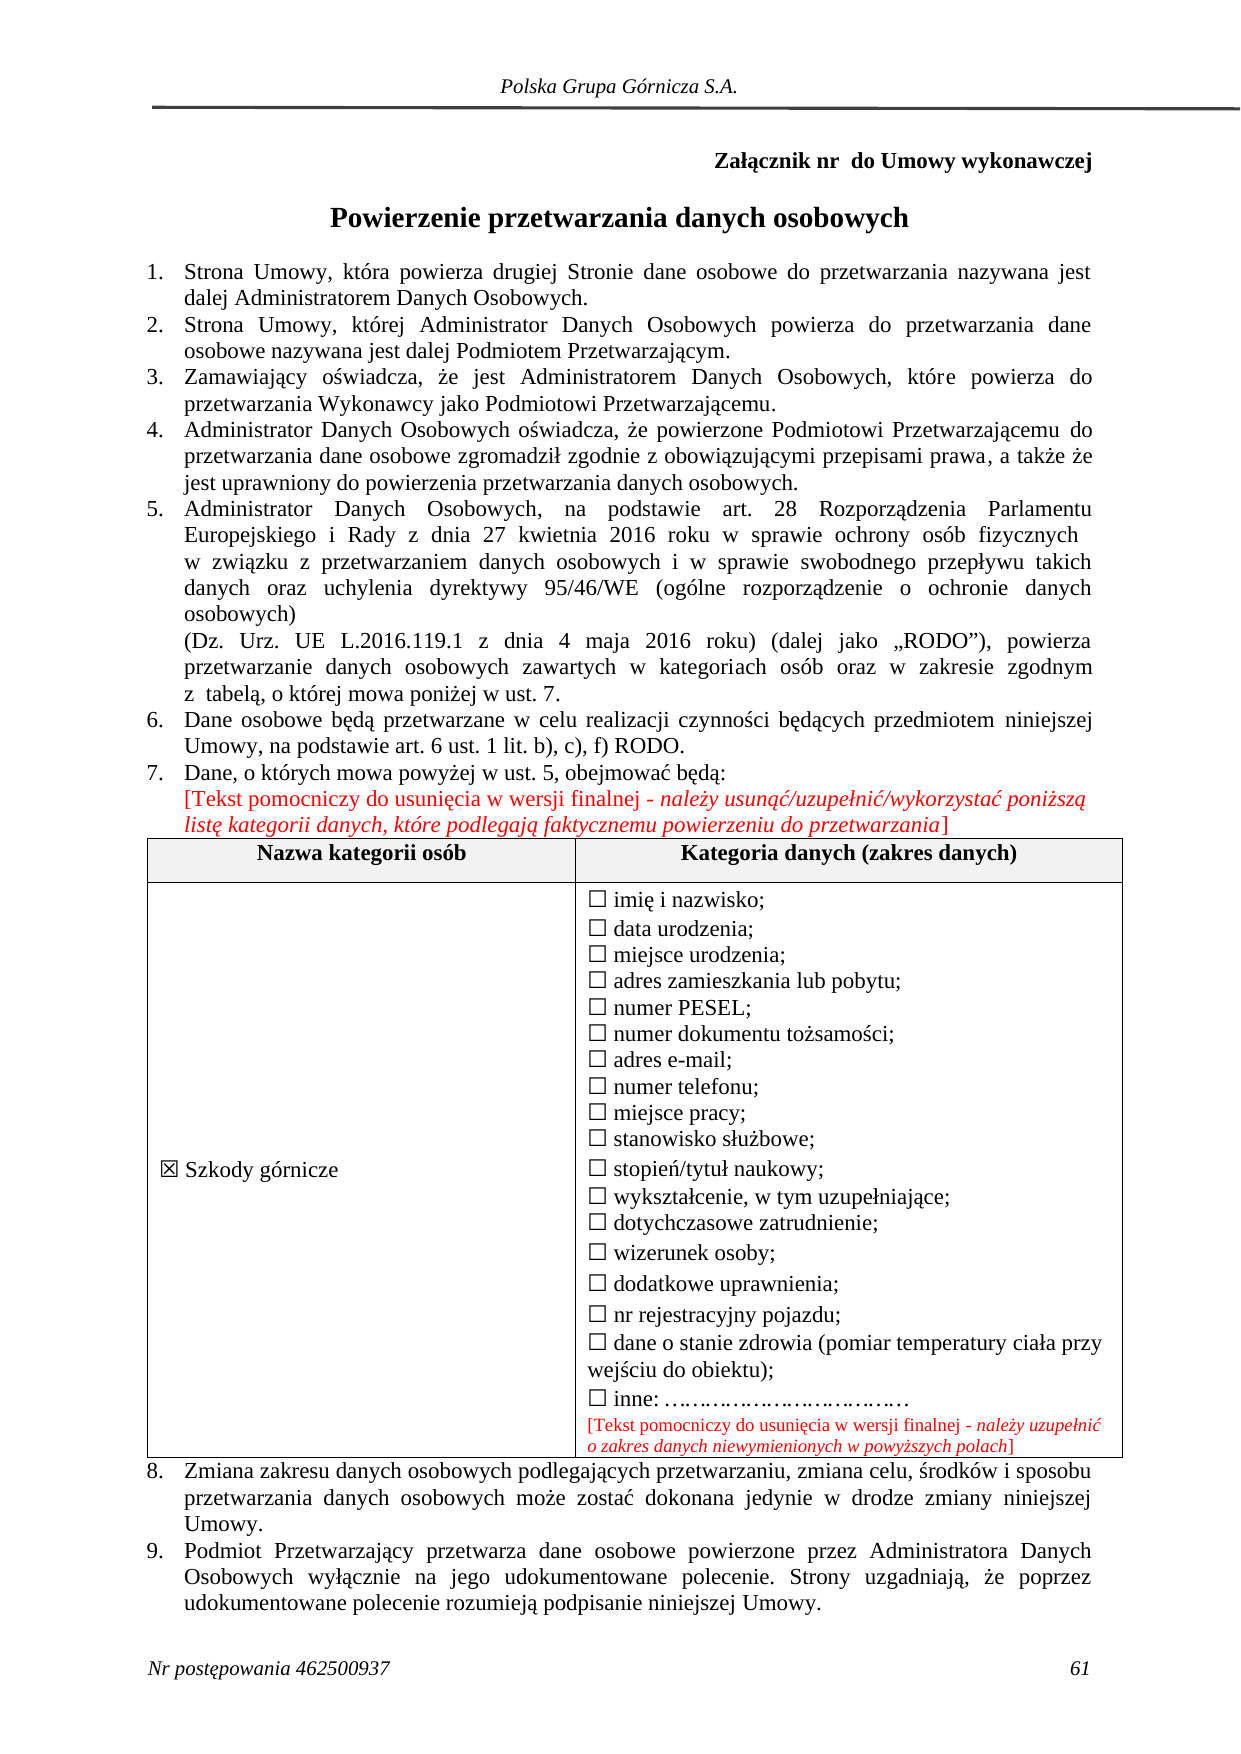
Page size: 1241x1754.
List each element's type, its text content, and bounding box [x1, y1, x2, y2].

list Strona Umowy, której Administrator Danych Osobowych powierza do przetwarzania dane osobowe nazywana jest dalej Podmiotem Przetwarzającym. [146, 311, 1093, 363]
list Dane osobowe będą przetwarzane w celu realizacji czynności będących przedmiotem niniejszej Umowy, na podstawie art. 6 ust. 1 lit. b), c), f) RODO. [146, 706, 1093, 759]
list Podmiot Przetwarzający przetwarza dane osobowe powierzone przez Administratora Danych Osobowych wyłącznie na jego udokumentowane polecenie. Strony uzgadniają, że poprzez udokumentowane polecenie rozumieją podpisanie niniejszej Umowy. [146, 1537, 1093, 1616]
table_cell imię i nazwisko; data urodzenia; miejsce urodzenia; adres zamieszkania lub pobytu; numer PESEL; numer dokumentu tożsamości; adres e-mail; numer telefonu; miejsce pracy; stanowisko służbowe; stopień/tytuł naukowy; wykształcenie, w tym uzupełniające; dotychczasowe zatrudnienie; wizerunek osoby; dodatkowe uprawnienia; nr rejestracyjny pojazdu; dane o stanie zdrowia (pomiar temperatury ciała przy wejściu do obiektu); inne: ……………………………… [Tekst pomocniczy do usunięcia w wersji finalnej - należy uzupełnić o zakres danych niewymienionych w powyższych polach] [576, 883, 1122, 1457]
table_header Kategoria danych (zakres danych) [576, 839, 1122, 882]
text Załącznik nr do Umowy wykonawczej [148, 148, 1093, 174]
list Administrator Danych Osobowych, na podstawie art. 28 Rozporządzenia Parlamentu Europejskiego i Rady z dnia 27 kwietnia 2016 roku w sprawie ochrony osób fizycznych w związku z przetwarzaniem danych osobowych i w sprawie swobodnego przepływu takich danych oraz uchylenia dyrektywy 95/46/WE (ogólne rozporządzenie o ochronie danych osobowych) (Dz. Urz. UE L.2016.119.1 z dnia 4 maja 2016 roku) (dalej jako „RODO”), powierza przetwarzanie danych osobowych zawartych w kategoriach osób oraz w zakresie zgodnym z tabelą, o której mowa poniżej w ust. 7. [146, 495, 1093, 706]
table_cell Szkody górnicze [148, 883, 575, 1457]
list Dane, o których mowa powyżej w ust. 5, obejmować będą: [146, 759, 1093, 785]
list Zamawiający oświadcza, że jest Administratorem Danych Osobowych, które powierza do przetwarzania Wykonawcy jako Podmiotowi Przetwarzającemu. [146, 363, 1093, 416]
text [Tekst pomocniczy do usunięcia w wersji finalnej - należy usunąć/uzupełnić/wykorzystać poniższą listę kategorii danych, które podlegają faktycznemu powierzeniu do przetwarzania] [184, 785, 1093, 838]
table_header Nazwa kategorii osób [148, 839, 575, 882]
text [146, 200, 1093, 234]
list Zmiana zakresu danych osobowych podlegających przetwarzaniu, zmiana celu, środków i sposobu przetwarzania danych osobowych może zostać dokonana jedynie w drodze zmiany niniejszej Umowy. [146, 1458, 1093, 1537]
list Strona Umowy, która powierza drugiej Stronie dane osobowe do przetwarzania nazywana jest dalej Administratorem Danych Osobowych. [146, 258, 1093, 311]
list Administrator Danych Osobowych oświadcza, że powierzone Podmiotowi Przetwarzającemu do przetwarzania dane osobowe zgromadził zgodnie z obowiązującymi przepisami prawa, a także że jest uprawniony do powierzenia przetwarzania danych osobowych. [146, 416, 1093, 495]
